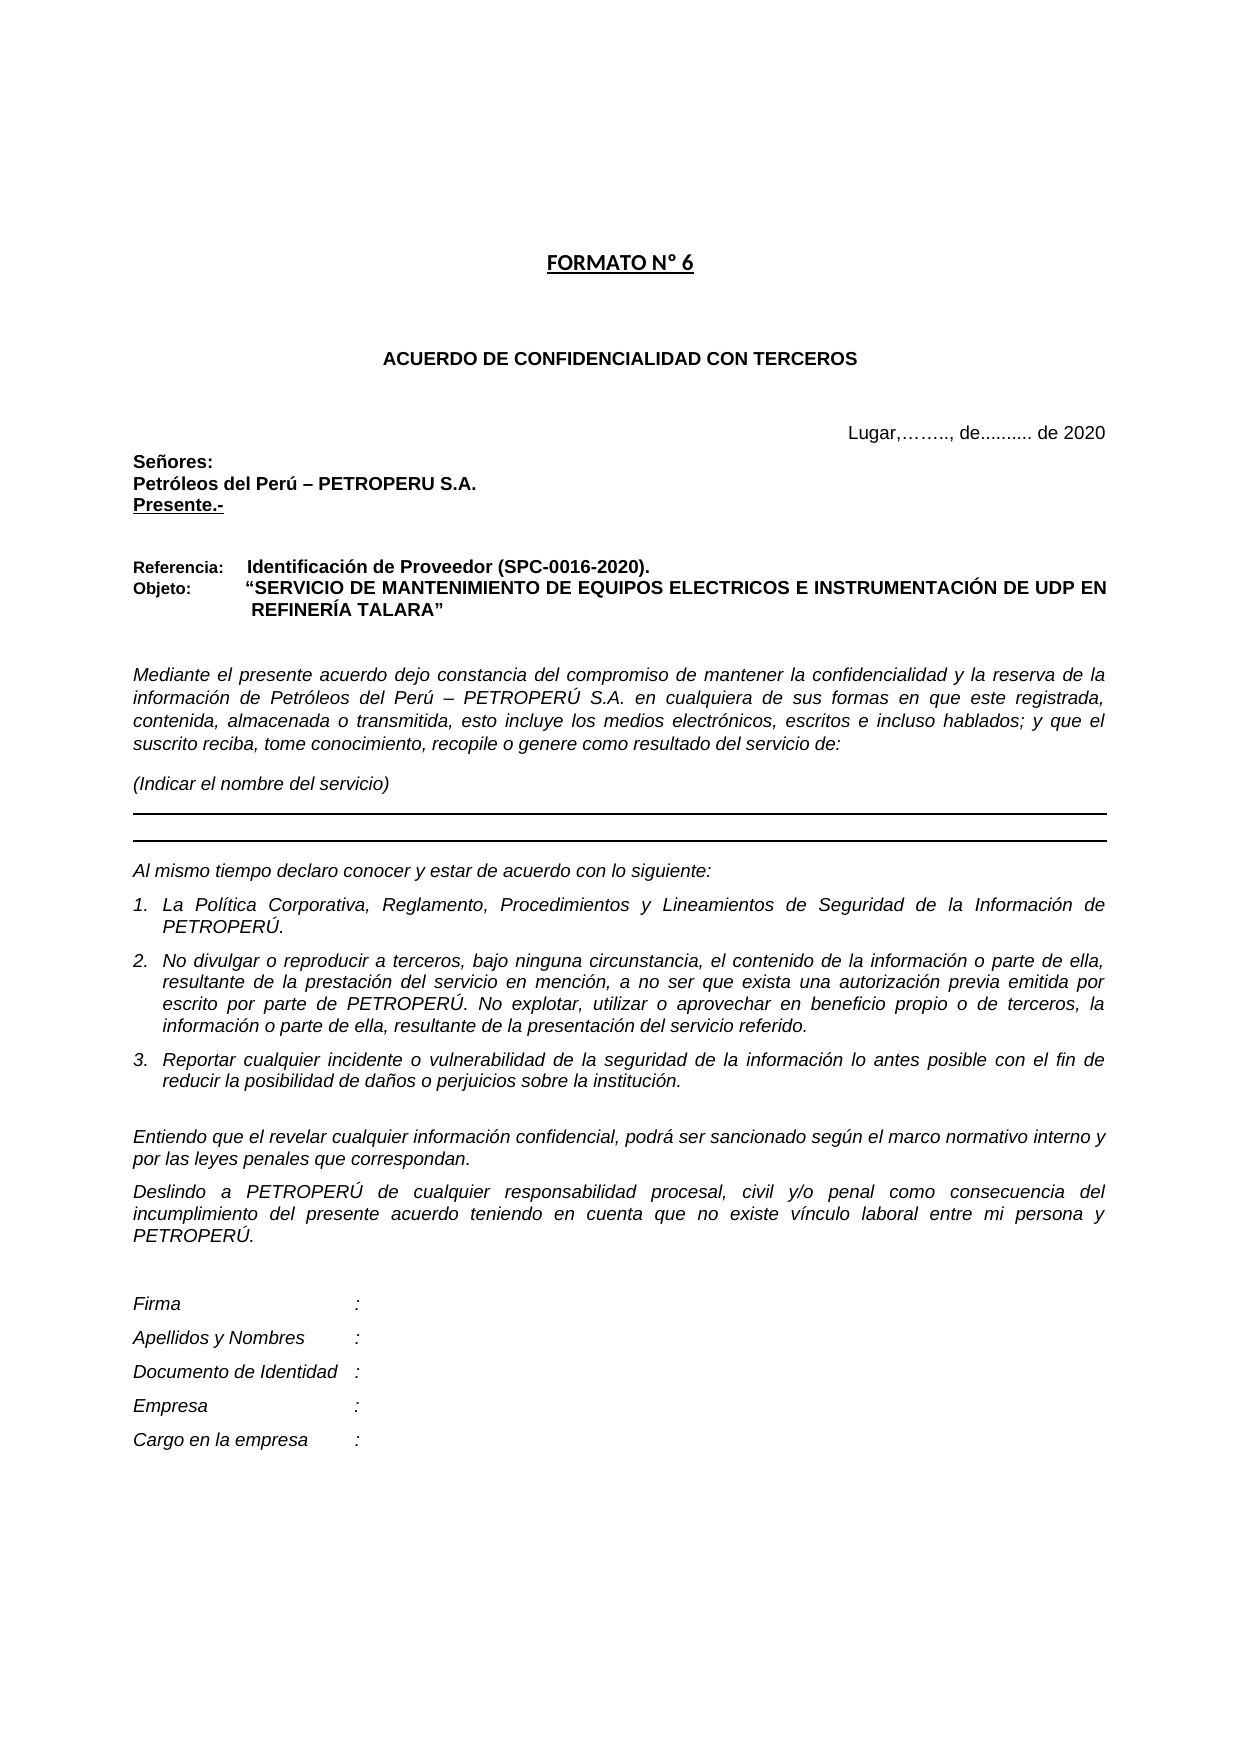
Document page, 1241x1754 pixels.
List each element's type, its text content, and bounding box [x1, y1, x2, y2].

text Lugar,…….., de.......... de 2020 [724, 422, 1105, 443]
text Apellidos y Nombres : [133, 1327, 1107, 1348]
text Presente.- [133, 494, 1105, 516]
text Deslindo a PETROPERÚ de cualquier responsabilidad procesal, civil y/o penal como consecuencia del incumplimiento del presente acuerdo teniendo en cuenta que no existe vínculo laboral entre mi persona y PETROPERÚ. [133, 1181, 1107, 1246]
text (Indicar el nombre del servicio) [133, 773, 1107, 794]
text Cargo en la empresa : [133, 1429, 1107, 1450]
text Señores: [133, 451, 1102, 473]
text Empresa : [133, 1395, 1107, 1416]
text Objeto: “SERVICIO DE MANTENIMIENTO DE EQUIPOS ELECTRICOS E INSTRUMENTACIÓN DE UDP EN REFINERÍA TALARA” [133, 577, 1107, 620]
text FORMATO Nº 6 [133, 248, 1107, 276]
subtitle ACUERDO DE CONFIDENCIALIDAD CON TERCEROS [133, 348, 1107, 369]
text Documento de Identidad : [133, 1361, 1107, 1382]
list No divulgar o reproducir a terceros, bajo ninguna circunstancia, el contenido de la información o parte de ella, resultante de la prestación del servicio en mención, a no ser que exista una autorización previa emitida por escrito por parte de PETROPERÚ. No explotar, utilizar o aprovechar en beneficio propio o de terceros, la información o parte de ella, resultante de la presentación del servicio referido. [133, 950, 1107, 1036]
text Entiendo que el revelar cualquier información confidencial, podrá ser sancionado según el marco normativo interno y por las leyes penales que correspondan. [133, 1126, 1107, 1169]
text Referencia: Identificación de Proveedor (SPC-0016-2020). [133, 556, 1122, 577]
text Mediante el presente acuerdo dejo constancia del compromiso de mantener la confidencialidad y la reserva de la información de Petróleos del Perú – PETROPERÚ S.A. en cualquiera de sus formas en que este registrada, contenida, almacenada o transmitida, esto incluye los medios electrónicos, escritos e incluso hablados; y que el suscrito reciba, tome conocimiento, recopile o genere como resultado del servicio de: [133, 663, 1107, 755]
list La Política Corporativa, Reglamento, Procedimientos y Lineamientos de Seguridad de la Información de PETROPERÚ. [133, 894, 1107, 937]
list Reportar cualquier incidente o vulnerabilidad de la seguridad de la información lo antes posible con el fin de reducir la posibilidad de daños o perjuicios sobre la institución. [133, 1048, 1107, 1092]
text Petróleos del Perú – PETROPERU S.A. [133, 473, 1105, 494]
text Al mismo tiempo declaro conocer y estar de acuerdo con lo siguiente: [103, 860, 1107, 882]
text Firma : [133, 1293, 1107, 1314]
